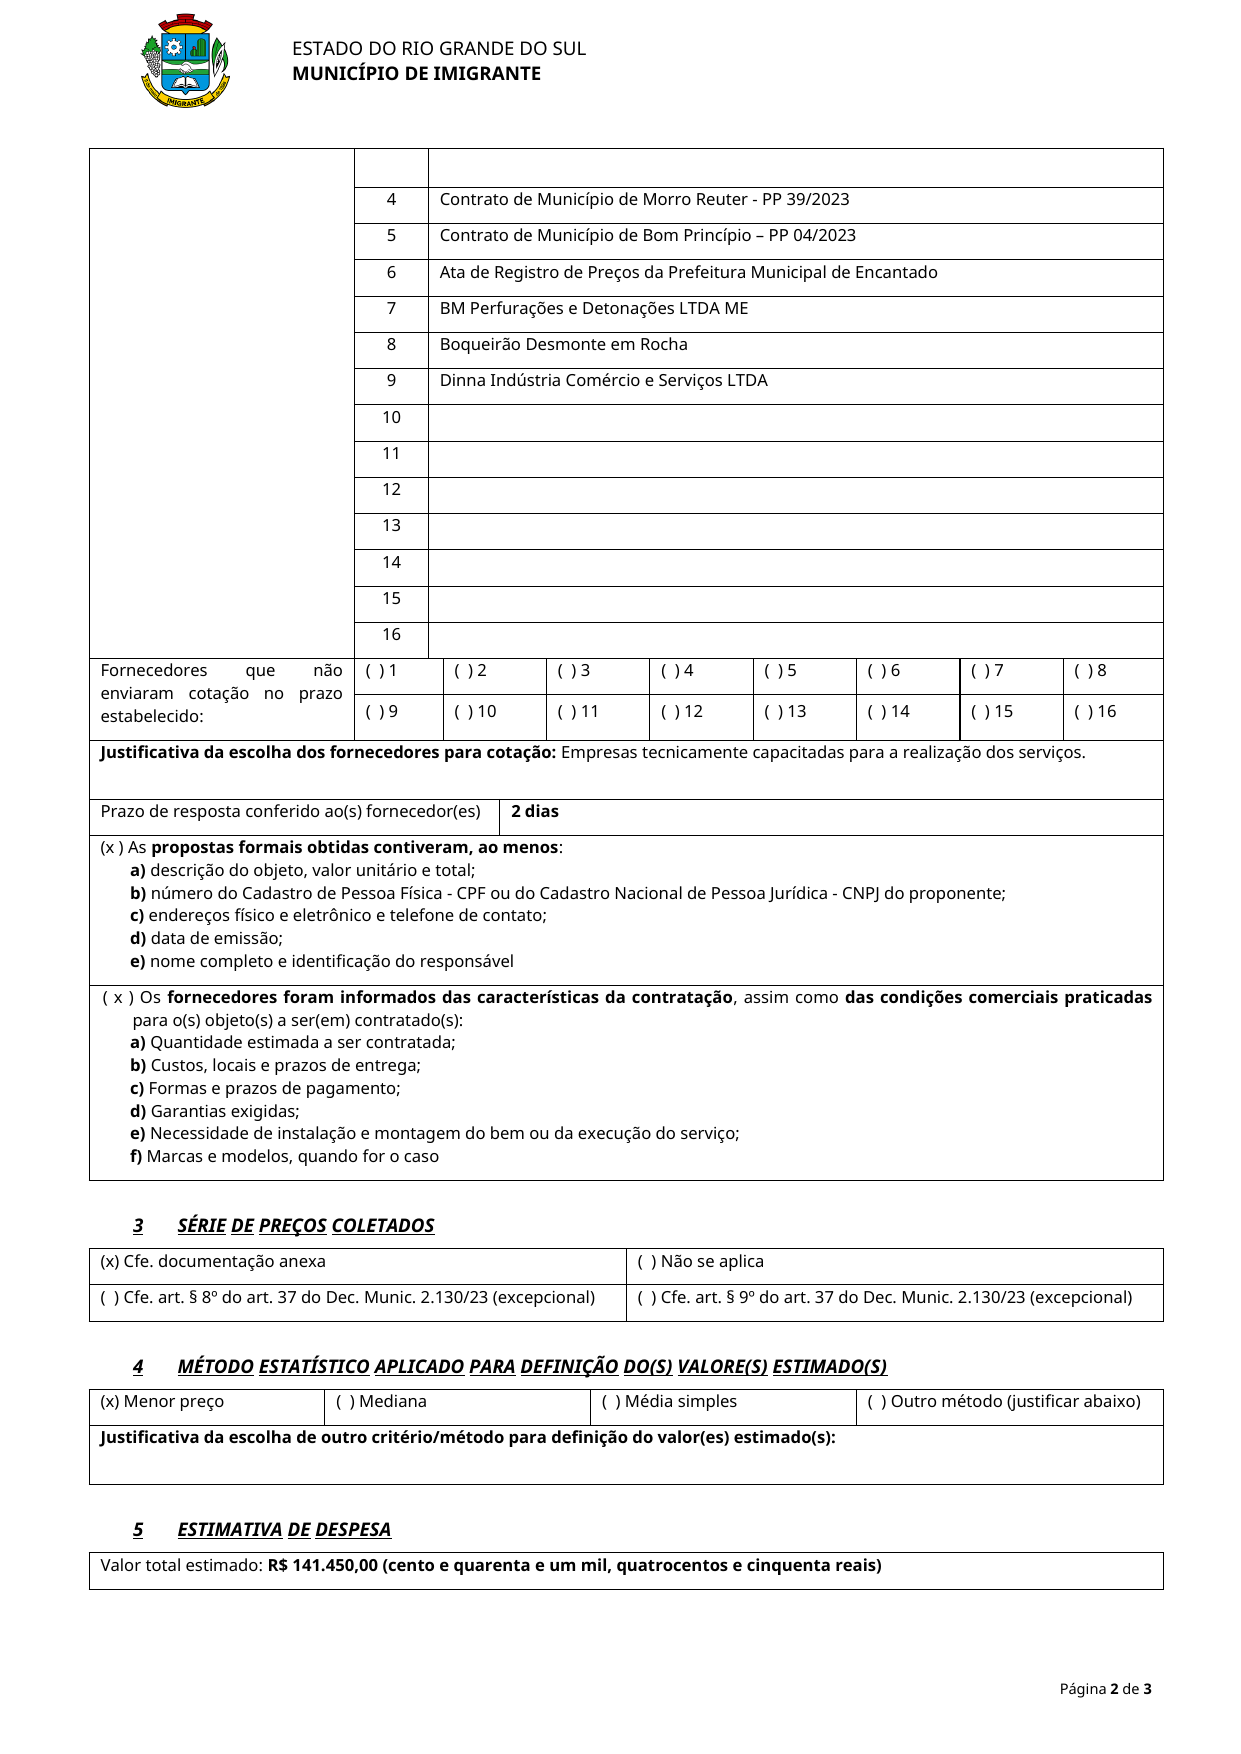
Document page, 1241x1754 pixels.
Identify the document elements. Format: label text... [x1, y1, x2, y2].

table_cell 3 [355, 149, 428, 187]
table_cell ( ) 2 [444, 659, 546, 694]
table_cell 6 [355, 260, 428, 296]
table_cell 8 [355, 333, 428, 368]
table_cell Justificativa da escolha dos fornecedores para cotação: Empresas tecnicamente capacitadas para a realização dos serviços. [90, 741, 1163, 799]
table_cell ( ) 7 [961, 659, 1063, 694]
table_cell ( ) 11 [547, 695, 649, 740]
table_cell 15 [355, 587, 428, 622]
table_cell ( ) Cfe. art. § 8º do art. 37 do Dec. Munic. 2.130/23 (excepcional) [90, 1285, 626, 1321]
table_cell Dinna Indústria Comércio e Serviços LTDA [429, 369, 1163, 404]
table_cell ( ) 8 [1064, 659, 1163, 694]
table_cell ( ) 16 [1064, 695, 1163, 740]
table_cell ( ) 15 [961, 695, 1063, 740]
table_cell Fornecedores que não enviaram cotação no prazo estabelecido: [90, 659, 354, 740]
table_cell 14 [355, 550, 428, 586]
table_cell 4 [355, 188, 428, 223]
table_header ( ) Mediana [325, 1390, 590, 1425]
table_cell ( ) 5 [754, 659, 856, 694]
table_header (x) Menor preço [90, 1390, 324, 1425]
table_cell 11 [355, 442, 428, 477]
table_cell Prazo de resposta conferido ao(s) fornecedor(es) [90, 800, 499, 835]
table_cell ( ) 3 [547, 659, 649, 694]
table_cell 16 [355, 623, 428, 658]
table_cell 9 [355, 369, 428, 404]
table_cell ( ) 4 [650, 659, 753, 694]
subtitle Série De Preços Coletados [133, 1212, 1152, 1238]
table_cell [429, 623, 1163, 658]
subtitle Estimativa de Despesa [133, 1516, 1152, 1542]
table_cell Boqueirão Desmonte em Rocha [429, 333, 1163, 368]
table_cell ( ) 12 [650, 695, 753, 740]
table_header (x) Cfe. documentação anexa [90, 1249, 626, 1284]
table_cell Contrato de Município de Morro Reuter - PP 39/2023 [429, 188, 1163, 223]
table_header Valor total estimado: R$ 141.450,00 (cento e quarenta e um mil, quatrocentos e cinquenta reais) [90, 1553, 1163, 1588]
table_cell ( ) 1 [355, 659, 443, 694]
table_cell ( x ) Os fornecedores foram informados das características da contratação, assim como das condições comerciais praticadas para o(s) objeto(s) a ser(em) contratado(s): a) Quantidade estimada a ser contratada; b) Custos, locais e prazos de entrega; c) Formas e prazos de pagamento; d) Garantias exigidas; e) Necessidade de instalação e montagem do bem ou da execução do serviço; f) Marcas e modelos, quando for o caso [90, 986, 1163, 1180]
table_cell [429, 587, 1163, 622]
table_header ( ) Média simples [591, 1390, 856, 1425]
table_cell [429, 405, 1163, 441]
table_cell ( ) 6 [857, 659, 959, 694]
table_cell 13 [355, 514, 428, 549]
picture [138, 12, 232, 109]
table_header ( ) Não se aplica [627, 1249, 1163, 1284]
table_cell [429, 514, 1163, 549]
table_cell 7 [355, 297, 428, 332]
table_cell 12 [355, 478, 428, 513]
table_cell ( ) Cfe. art. § 9º do art. 37 do Dec. Munic. 2.130/23 (excepcional) [627, 1285, 1163, 1321]
table_cell [429, 442, 1163, 477]
table_cell (x ) As propostas formais obtidas contiveram, ao menos: a) descrição do objeto, valor unitário e total; b) número do Cadastro de Pessoa Física - CPF ou do Cadastro Nacional de Pessoa Jurídica - CNPJ do proponente; c) endereços físico e eletrônico e telefone de contato; d) data de emissão; e) nome completo e identificação do responsável [90, 836, 1163, 985]
table_cell Ata de Registro de Preços da Prefeitura Municipal de Encantado [429, 260, 1163, 296]
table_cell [429, 149, 1163, 187]
table_cell ( ) 9 [355, 695, 443, 740]
subtitle Método Estatístico aplicado para definição do(s) valore(s) Estimado(s) [133, 1353, 1152, 1378]
table_cell Contrato de Município de Bom Princípio – PP 04/2023 [429, 224, 1163, 259]
table_header ( ) Outro método (justificar abaixo) [857, 1390, 1163, 1425]
table_cell 5 [355, 224, 428, 259]
table_cell ( ) 10 [444, 695, 546, 740]
table_cell [429, 478, 1163, 513]
table_cell ( ) 14 [857, 695, 959, 740]
table_cell 10 [355, 405, 428, 441]
table_cell [429, 550, 1163, 586]
table_cell ( ) 13 [754, 695, 856, 740]
table_cell Justificativa da escolha de outro critério/método para definição do valor(es) estimado(s): [90, 1426, 1163, 1484]
table_cell 2 dias [500, 800, 1163, 835]
table_cell BM Perfurações e Detonações LTDA ME [429, 297, 1163, 332]
